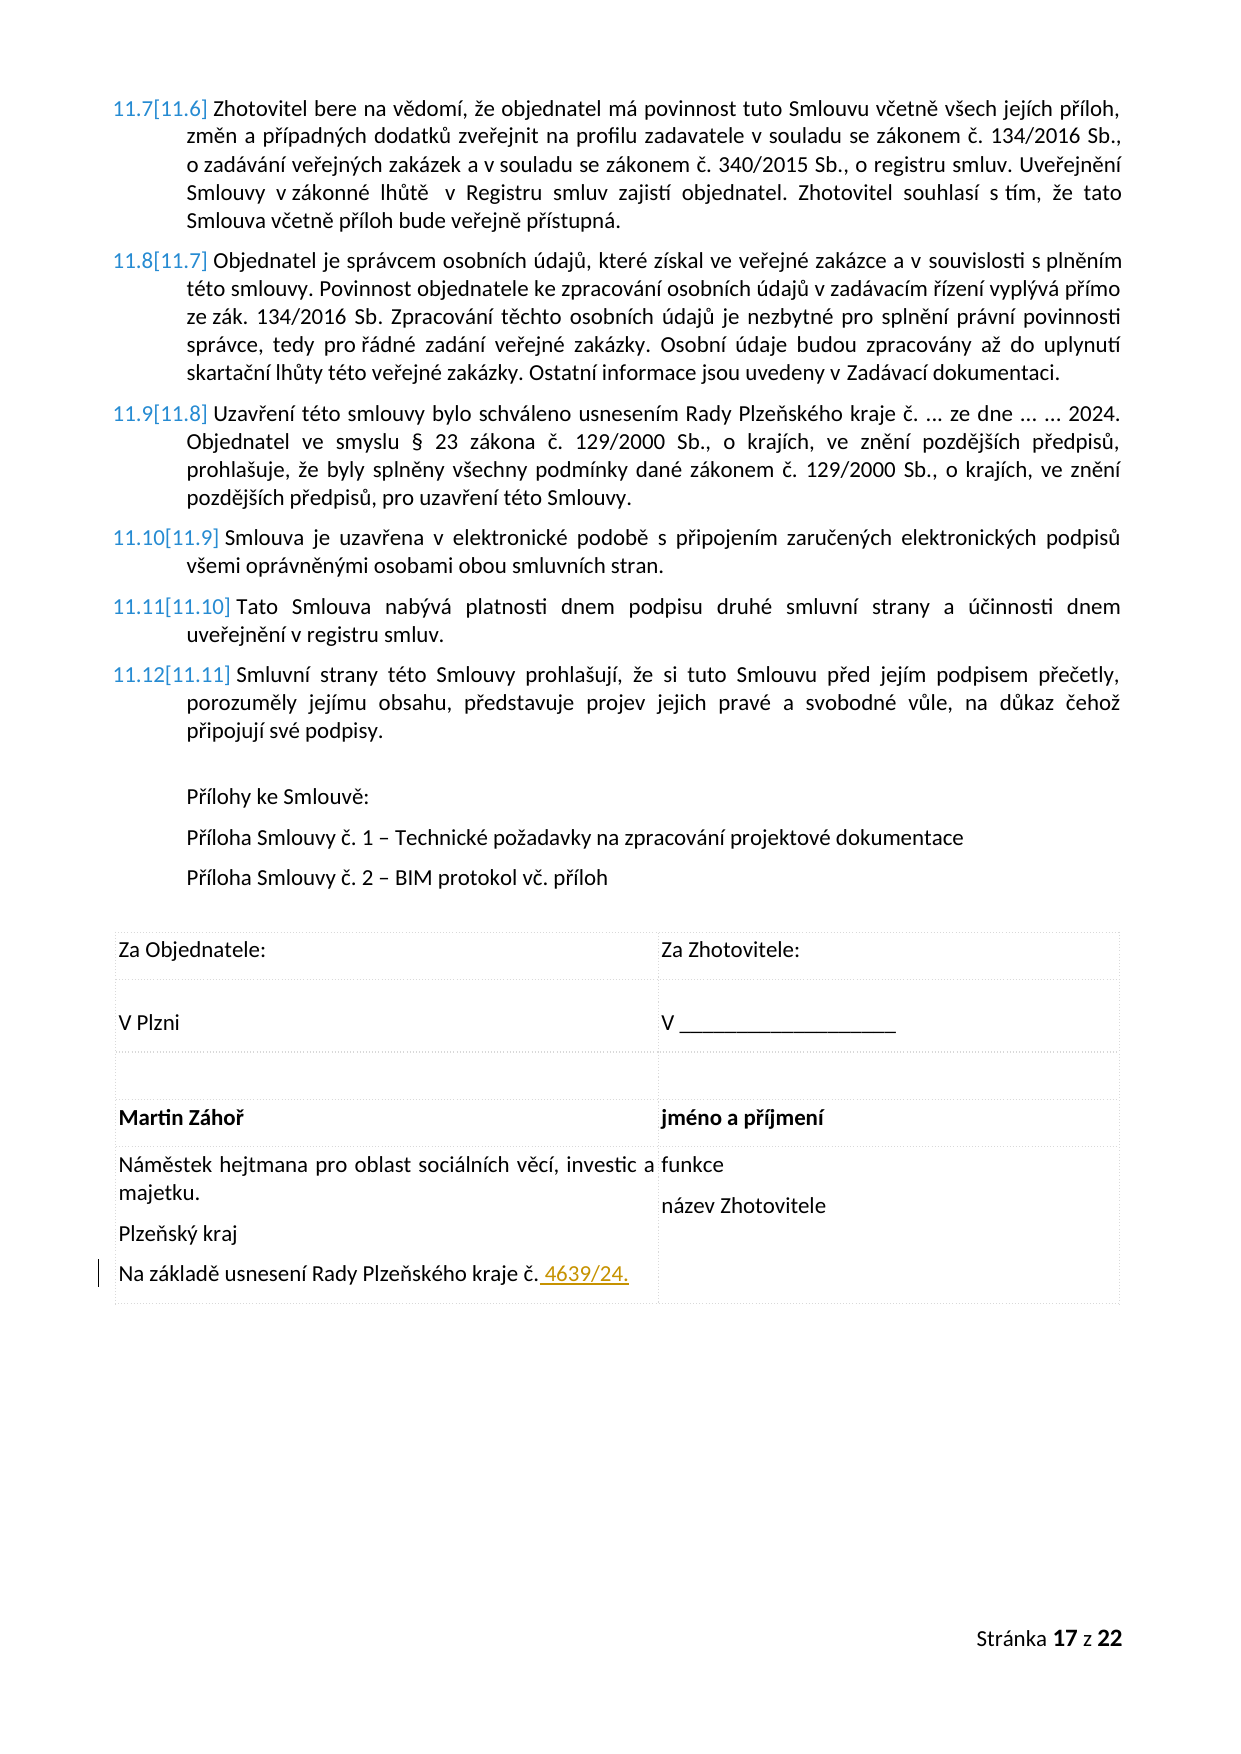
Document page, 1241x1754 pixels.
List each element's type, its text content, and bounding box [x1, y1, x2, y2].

text Přílohy ke Smlouvě: [186, 782, 1122, 810]
table_cell jméno a příjmení [658, 1099, 1119, 1146]
table_cell funkce název Zhotovitele [658, 1146, 1119, 1303]
list Tato Smlouva nabývá platnosti dnem podpisu druhé smluvní strany a účinnosti dnem uveřejnění v registru smluv. [112, 592, 1122, 648]
table_cell [115, 1051, 658, 1099]
text Příloha Smlouvy č. 2 – BIM protokol vč. příloh [186, 863, 1122, 891]
table_header Za Objednatele: [115, 932, 658, 979]
table_header Za Zhotovitele: [658, 932, 1119, 979]
list Objednatel je správcem osobních údajů, které získal ve veřejné zakázce a v souvislosti s plněním této smlouvy. Povinnost objednatele ke zpracování osobních údajů v zadávacím řízení vyplývá přímo ze zák. 134/2016 Sb. Zpracování těchto osobních údajů je nezbytné pro splnění právní povinnosti správce, tedy pro řádné zadání veřejné zakázky. Osobní údaje budou zpracovány až do uplynutí skartační lhůty této veřejné zakázky. Ostatní informace jsou uvedeny v Zadávací dokumentaci. [112, 246, 1122, 386]
table_cell V ___________________ [658, 979, 1119, 1051]
list Smlouva je uzavřena v elektronické podobě s připojením zaručených elektronických podpisů všemi oprávněnými osobami obou smluvních stran. [112, 523, 1122, 579]
table_cell Martin Záhoř [115, 1099, 658, 1146]
list Smluvní strany této Smlouvy prohlašují, že si tuto Smlouvu před jejím podpisem přečetly, porozuměly jejímu obsahu, představuje projev jejich pravé a svobodné vůle, na důkaz čehož připojují své podpisy. [112, 661, 1122, 744]
text Příloha Smlouvy č. 1 – Technické požadavky na zpracování projektové dokumentace [186, 823, 1122, 851]
list Uzavření této smlouvy bylo schváleno usnesením Rady Plzeňského kraje č. ... ze dne ... ... 2024. Objednatel ve smyslu § 23 zákona č. 129/2000 Sb., o krajích, ve znění pozdějších předpisů, prohlašuje, že byly splněny všechny podmínky dané zákonem č. 129/2000 Sb., o krajích, ve znění pozdějších předpisů, pro uzavření této Smlouvy. [112, 399, 1122, 511]
table_cell V Plzni [115, 979, 658, 1051]
list Zhotovitel bere na vědomí, že objednatel má povinnost tuto Smlouvu včetně všech jejích příloh, změn a případných dodatků zveřejnit na profilu zadavatele v souladu se zákonem č. 134/2016 Sb., o zadávání veřejných zakázek a v souladu se zákonem č. 340/2015 Sb., o registru smluv. Uveřejnění Smlouvy v zákonné lhůtě v Registru smluv zajistí objednatel. Zhotovitel souhlasí s tím, že tato Smlouva včetně příloh bude veřejně přístupná. [112, 94, 1122, 234]
table_cell Náměstek hejtmana pro oblast sociálních věcí, investic a majetku. Plzeňský kraj Na základě usnesení Rady Plzeňského kraje č. [115, 1146, 658, 1303]
table_cell [658, 1051, 1119, 1099]
